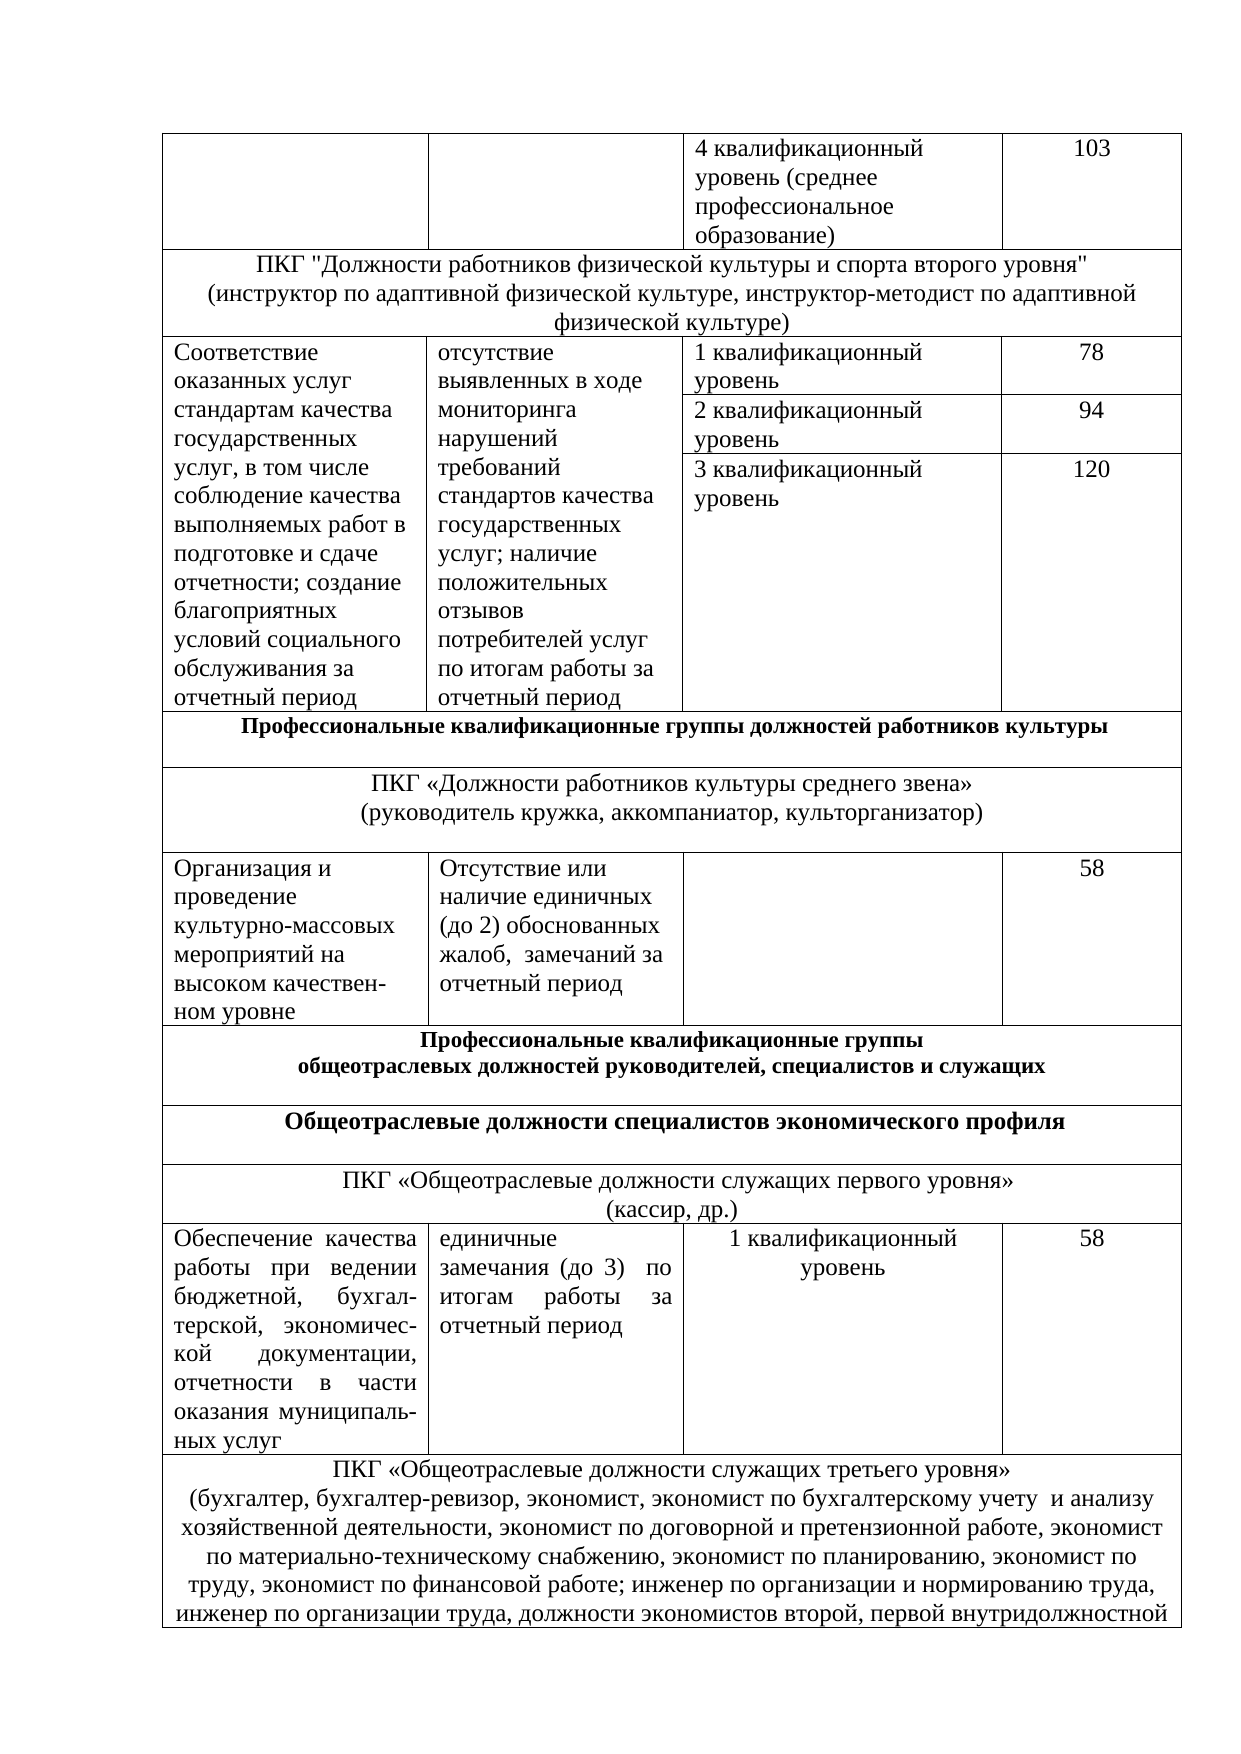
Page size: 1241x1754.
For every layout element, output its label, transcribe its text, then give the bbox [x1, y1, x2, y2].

table_cell 78 [1002, 337, 1181, 394]
table_cell 58 [1003, 853, 1181, 1025]
table_cell Обеспечение качества работы при ведении бюджетной, бухгал-терской, экономичес-кой документации, отчетности в части оказания муниципаль-ных услуг [163, 1224, 428, 1453]
table_cell Соответствие оказанных услуг стандартам качества государственных услуг, в том числе соблюдение качества выполняемых работ в подготовке и сдаче отчетности; создание благоприятных условий социального обслуживания за отчетный период [163, 337, 426, 711]
table_cell ПКГ «Общеотраслевые должности служащих первого уровня» (кассир, др.) [163, 1165, 1181, 1222]
table_cell 120 [1002, 454, 1181, 711]
table_cell Отсутствие или наличие единичных (до 2) обоснованных жалоб, замечаний за отчетный период [429, 853, 683, 1025]
table_cell 3 квалификационный уровень [683, 454, 1001, 711]
table_cell 1 квалификационный уровень [683, 337, 1001, 394]
table_cell [684, 853, 1002, 1025]
table_cell Профессиональные квалификационные группы должностей работников культуры [163, 712, 1181, 767]
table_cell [163, 1455, 1181, 1627]
table_cell отсутствие выявленных в ходе мониторинга нарушений требований стандартов качества государственных услуг; наличие положительных отзывов потребителей услуг по итогам работы за отчетный период [427, 337, 682, 711]
table_cell 4 квалификационный уровень (среднее профессиональное образование) [684, 134, 1002, 248]
table_cell 2 квалификационный уровень [683, 395, 1001, 453]
table_cell Общеотраслевые должности специалистов экономического профиля [163, 1106, 1181, 1164]
table_cell 58 [1003, 1224, 1181, 1453]
table_cell единичные замечания (до 3) по итогам работы за отчетный период [429, 1224, 683, 1453]
table_cell 103 [1003, 134, 1181, 248]
table_cell ПКГ «Должности работников культуры среднего звена» (руководитель кружка, аккомпаниатор, культорганизатор) [163, 768, 1181, 852]
table_cell ПКГ "Должности работников физической культуры и спорта второго уровня" (инструктор по адаптивной физической культуре, инструктор-методист по адаптивной физической культуре) [163, 250, 1181, 336]
table_cell Организация и проведение культурно-массовых мероприятий на высоком качествен-ном уровне [163, 853, 428, 1025]
table_cell Профессиональные квалификационные группы общеотраслевых должностей руководителей, специалистов и служащих [163, 1026, 1181, 1105]
table_cell 94 [1002, 395, 1181, 453]
table_cell 1 квалификационный уровень [684, 1224, 1002, 1453]
